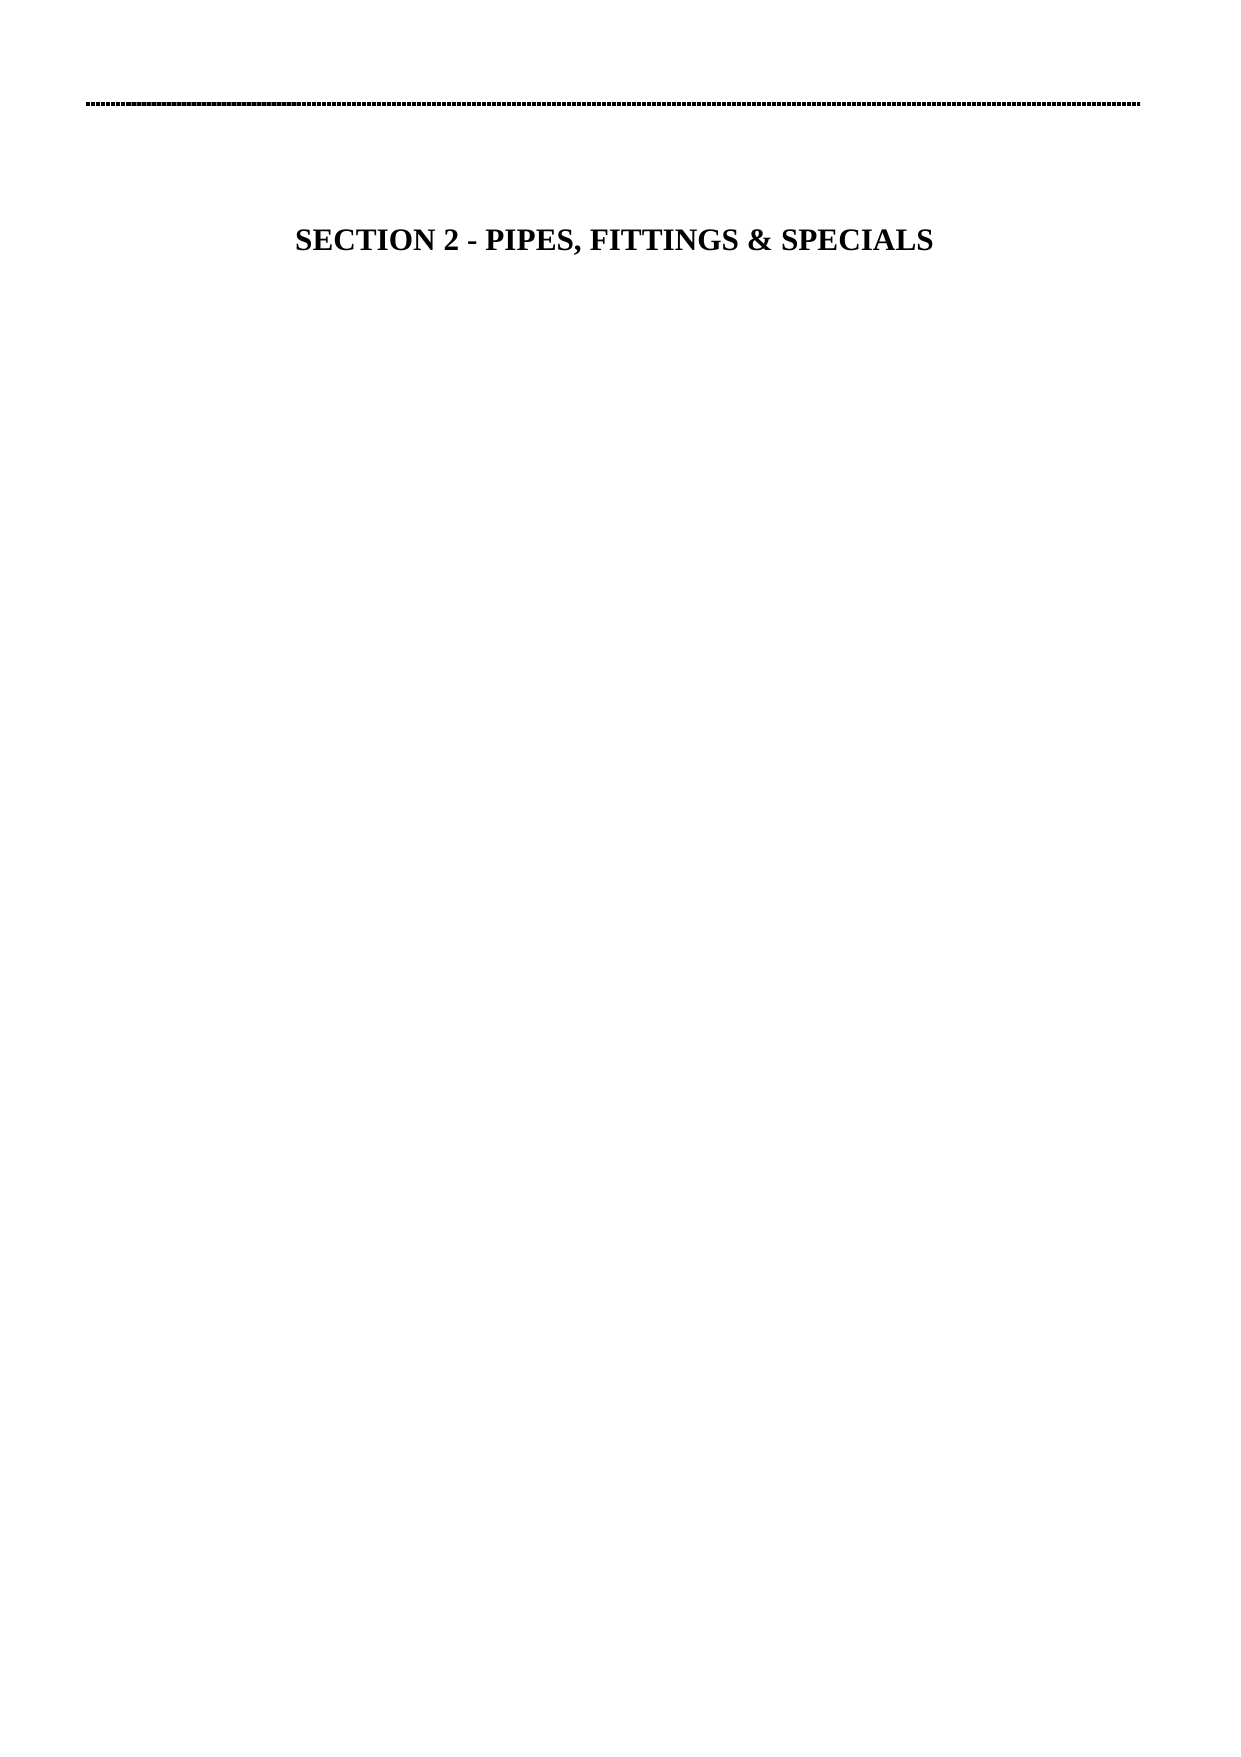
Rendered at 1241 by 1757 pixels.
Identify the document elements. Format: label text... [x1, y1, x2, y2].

subtitle SECTION 2 - PIPES, FITTINGS & SPECIALS [295, 222, 1153, 258]
picture [86, 102, 1141, 106]
